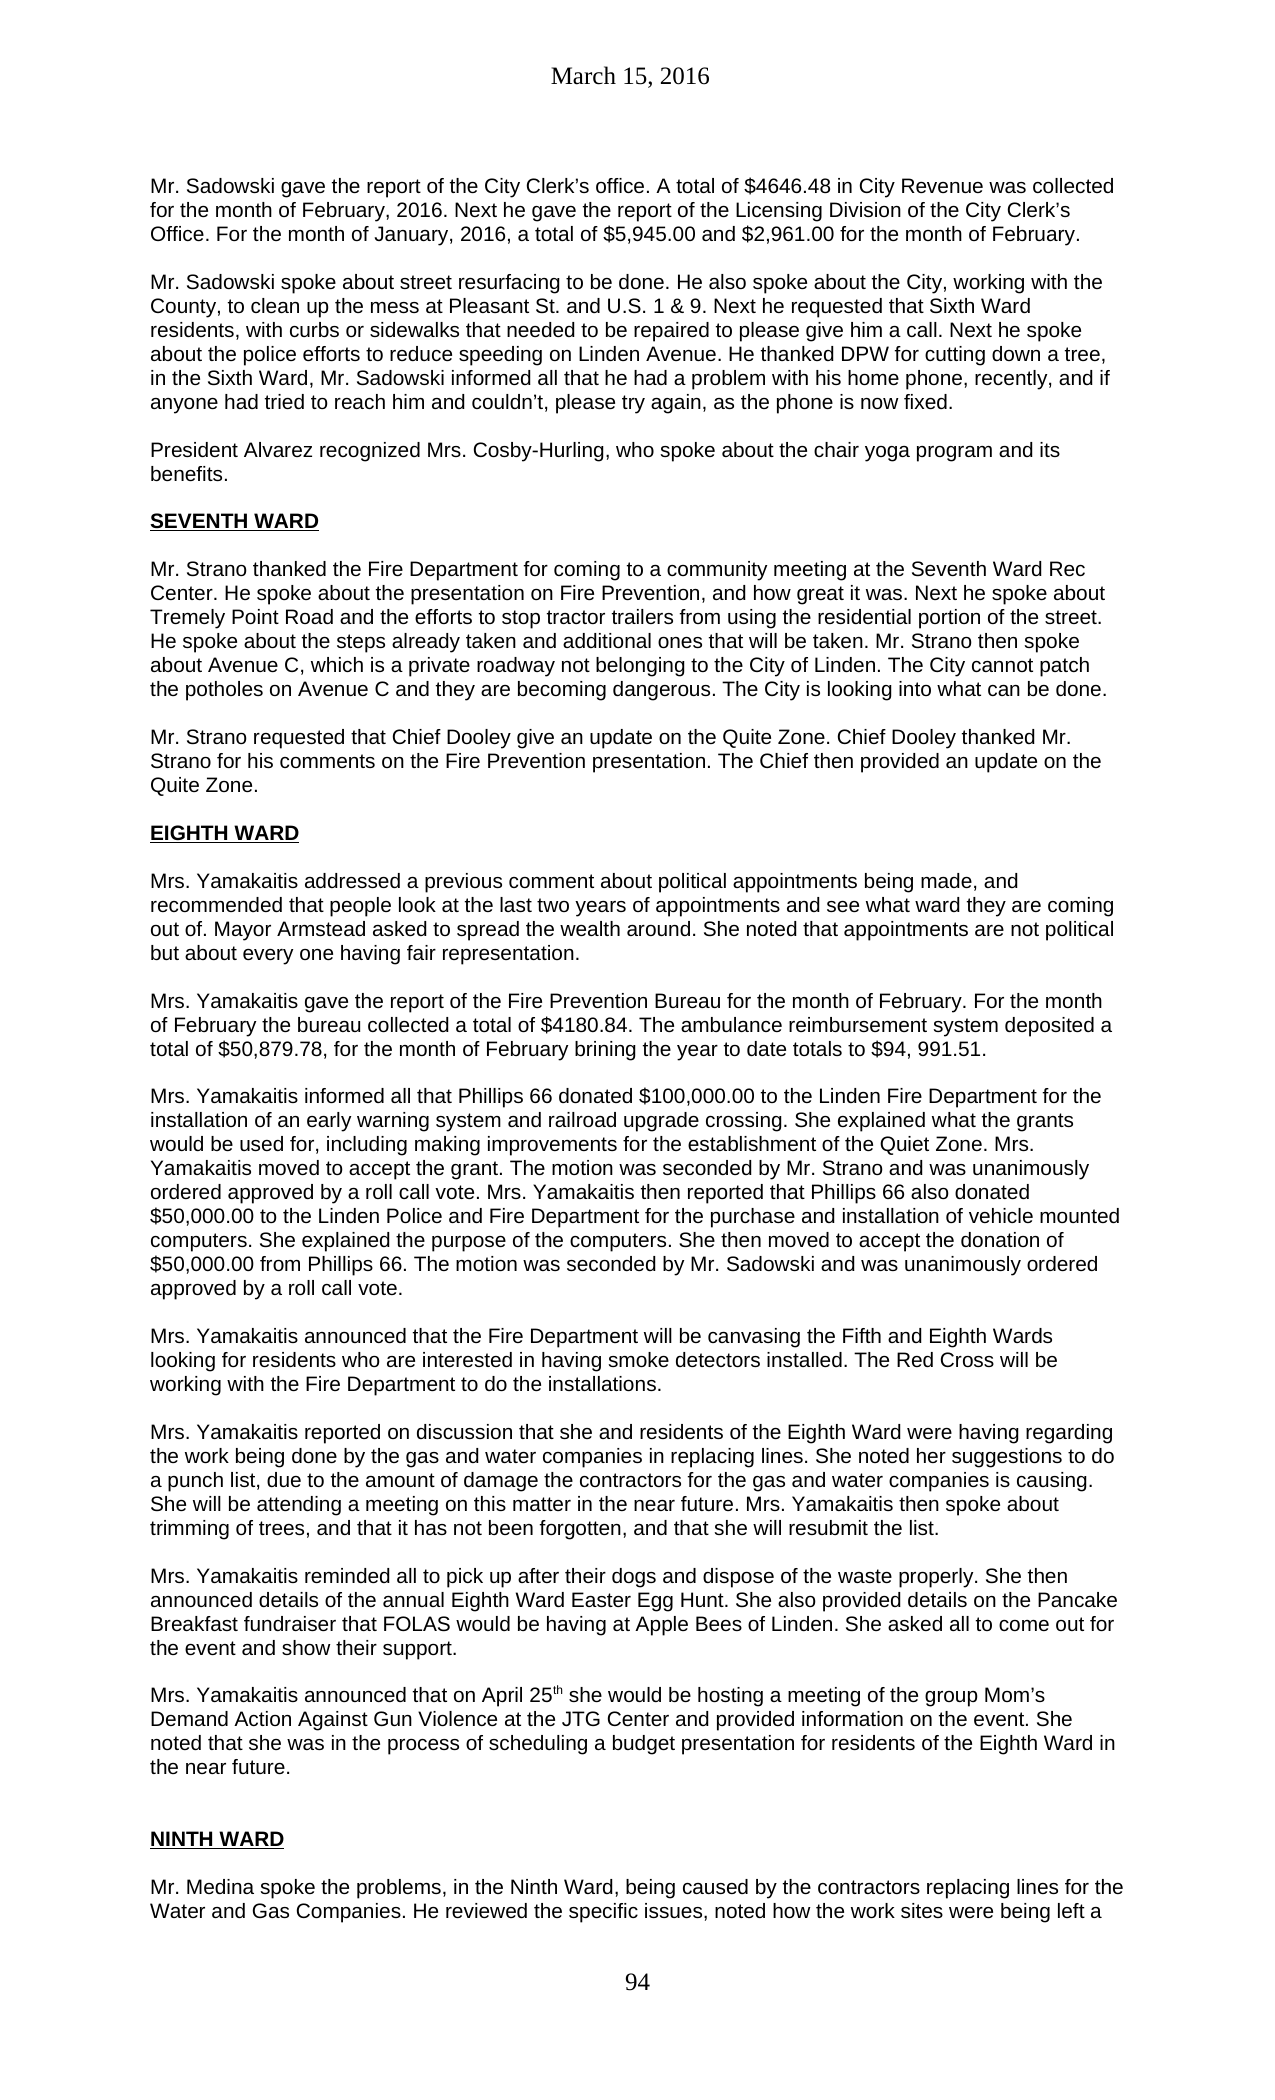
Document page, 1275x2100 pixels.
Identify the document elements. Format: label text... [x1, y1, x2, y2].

text Mr. Strano thanked the Fire Department for coming to a community meeting at the Seventh Ward Rec Center. He spoke about the presentation on Fire Prevention, and how great it was. Next he spoke about Tremely Point Road and the efforts to stop tractor trailers from using the residential portion of the street. He spoke about the steps already taken and additional ones that will be taken. Mr. Strano then spoke about Avenue C, which is a private roadway not belonging to the City of Linden. The City cannot patch the potholes on Avenue C and they are becoming dangerous. The City is looking into what can be done. [150, 557, 1125, 701]
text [150, 1875, 1125, 1923]
text Mrs. Yamakaitis gave the report of the Fire Prevention Bureau for the month of February. For the month of February the bureau collected a total of $4180.84. The ambulance reimbursement system deposited a total of $50,879.78, for the month of February brining the year to date totals to $94, 991.51. [150, 988, 1125, 1060]
text Mrs. Yamakaitis announced that the Fire Department will be canvasing the Fifth and Eighth Wards looking for residents who are interested in having smoke detectors installed. The Red Cross will be working with the Fire Department to do the installations. [150, 1324, 1125, 1396]
text Mrs. Yamakaitis informed all that Phillips 66 donated $100,000.00 to the Linden Fire Department for the installation of an early warning system and railroad upgrade crossing. She explained what the grants would be used for, including making improvements for the establishment of the Quiet Zone. Mrs. Yamakaitis moved to accept the grant. The motion was seconded by Mr. Strano and was unanimously ordered approved by a roll call vote. Mrs. Yamakaitis then reported that Phillips 66 also donated $50,000.00 to the Linden Police and Fire Department for the purchase and installation of vehicle mounted computers. She explained the purpose of the computers. She then moved to accept the donation of $50,000.00 from Phillips 66. The motion was seconded by Mr. Sadowski and was unanimously ordered approved by a roll call vote. [150, 1084, 1125, 1300]
text Mr. Sadowski spoke about street resurfacing to be done. He also spoke about the City, working with the County, to clean up the mess at Pleasant St. and U.S. 1 & 9. Next he requested that Sixth Ward residents, with curbs or sidewalks that needed to be repaired to please give him a call. Next he spoke about the police efforts to reduce speeding on Linden Avenue. He thanked DPW for cutting down a tree, in the Sixth Ward, Mr. Sadowski informed all that he had a problem with his home phone, recently, and if anyone had tried to reach him and couldn’t, please try again, as the phone is now fixed. [150, 270, 1125, 413]
text NINTH WARD [150, 1827, 1125, 1851]
text President Alvarez recognized Mrs. Cosby-Hurling, who spoke about the chair yoga program and its benefits. [150, 437, 1125, 485]
text Mrs. Yamakaitis addressed a previous comment about political appointments being made, and recommended that people look at the last two years of appointments and see what ward they are coming out of. Mayor Armstead asked to spread the wealth around. She noted that appointments are not political but about every one having fair representation. [150, 869, 1125, 964]
text Mr. Sadowski gave the report of the City Clerk’s office. A total of $4646.48 in City Revenue was collected for the month of February, 2016. Next he gave the report of the Licensing Division of the City Clerk’s Office. For the month of January, 2016, a total of $5,945.00 and $2,961.00 for the month of February. [150, 174, 1125, 246]
text Mrs. Yamakaitis reminded all to pick up after their dogs and dispose of the waste properly. She then announced details of the annual Eighth Ward Easter Egg Hunt. She also provided details on the Pancake Breakfast fundraiser that FOLAS would be having at Apple Bees of Linden. She asked all to come out for the event and show their support. [150, 1563, 1125, 1659]
text Mrs. Yamakaitis announced that on April 25th she would be hosting a meeting of the group Mom’s Demand Action Against Gun Violence at the JTG Center and provided information on the event. She noted that she was in the process of scheduling a budget presentation for residents of the Eighth Ward in the near future. [150, 1683, 1125, 1779]
text Mr. Strano requested that Chief Dooley give an update on the Quite Zone. Chief Dooley thanked Mr. Strano for his comments on the Fire Prevention presentation. The Chief then provided an update on the Quite Zone. [150, 725, 1125, 797]
text SEVENTH WARD [150, 509, 1125, 533]
text Mrs. Yamakaitis reported on discussion that she and residents of the Eighth Ward were having regarding the work being done by the gas and water companies in replacing lines. She noted her suggestions to do a punch list, due to the amount of damage the contractors for the gas and water companies is causing. She will be attending a meeting on this matter in the near future. Mrs. Yamakaitis then spoke about trimming of trees, and that it has not been forgotten, and that she will resubmit the list. [150, 1420, 1125, 1539]
text EIGHTH WARD [150, 821, 1125, 845]
